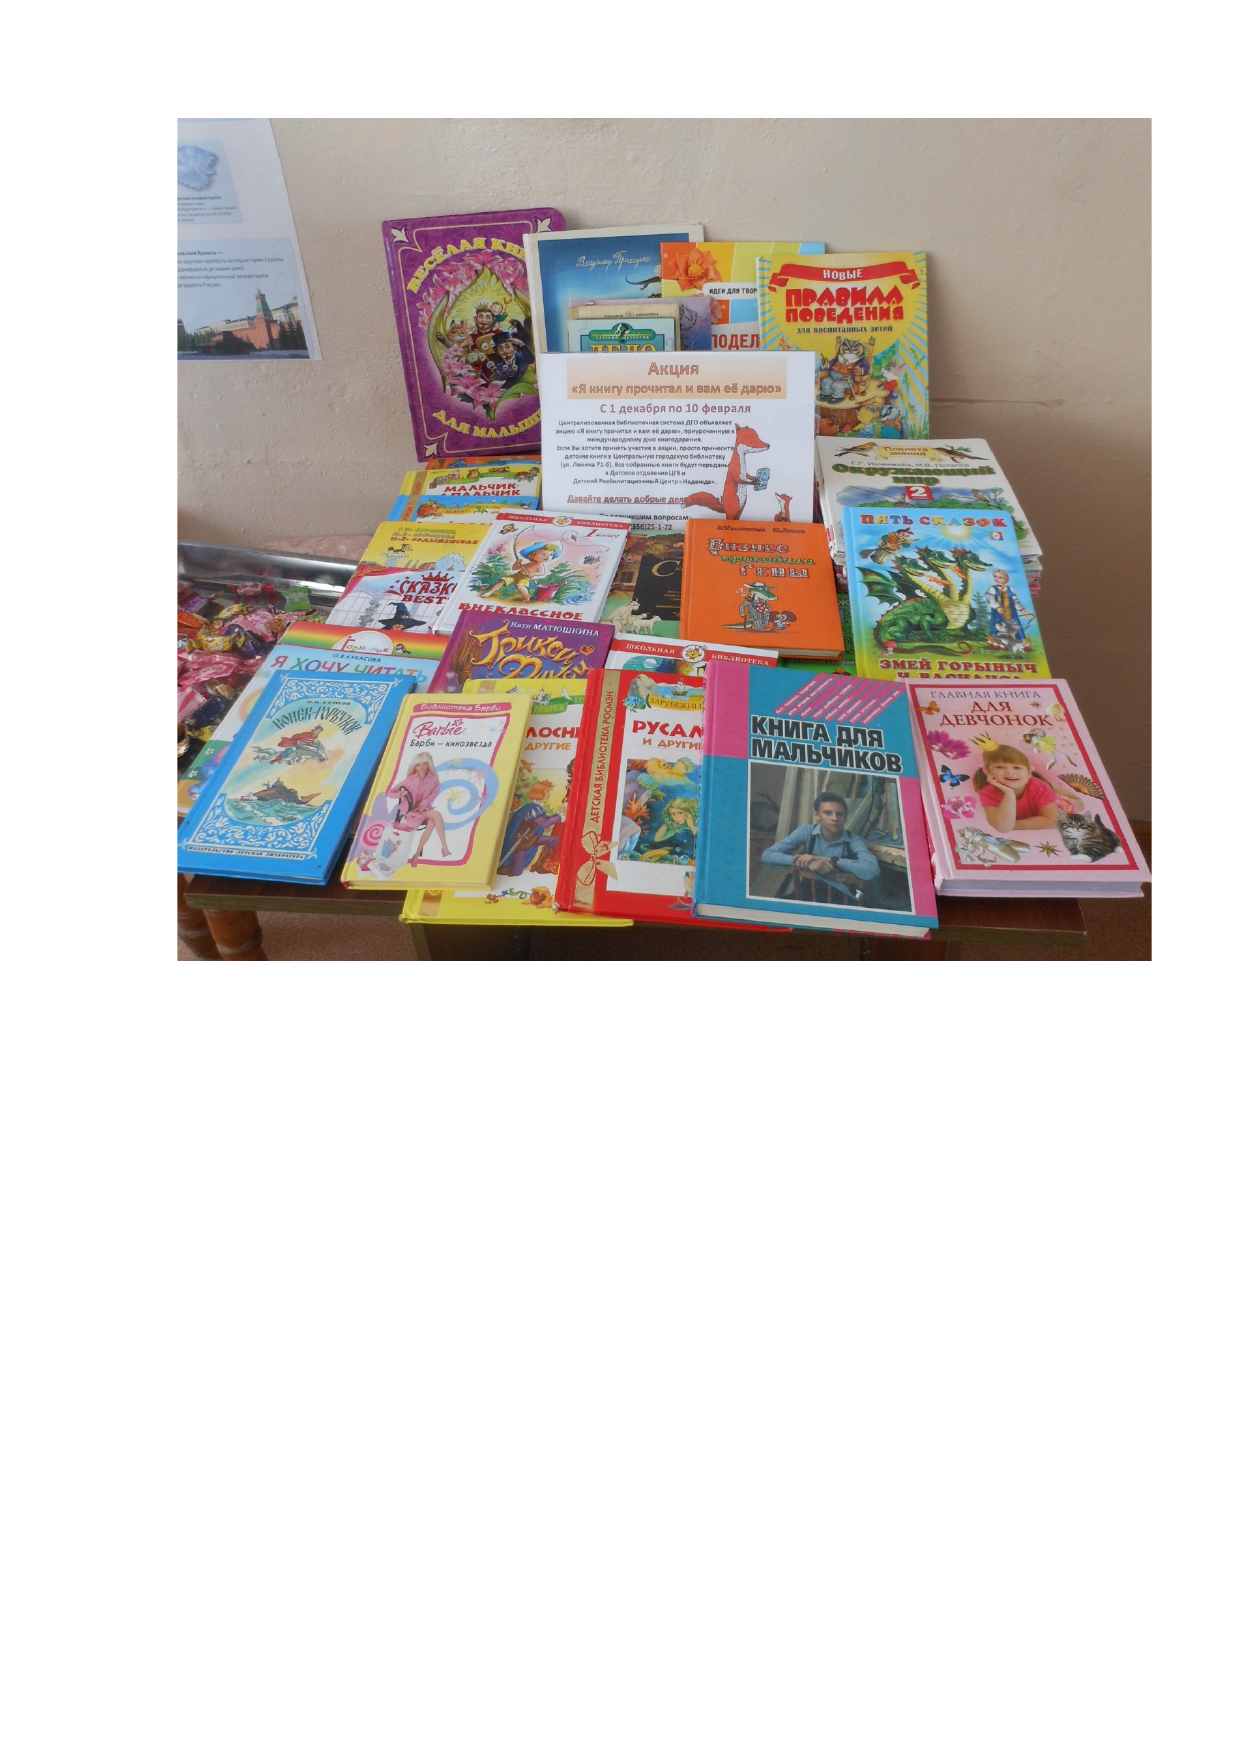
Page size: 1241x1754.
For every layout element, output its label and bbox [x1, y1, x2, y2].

picture [177, 118, 1152, 961]
